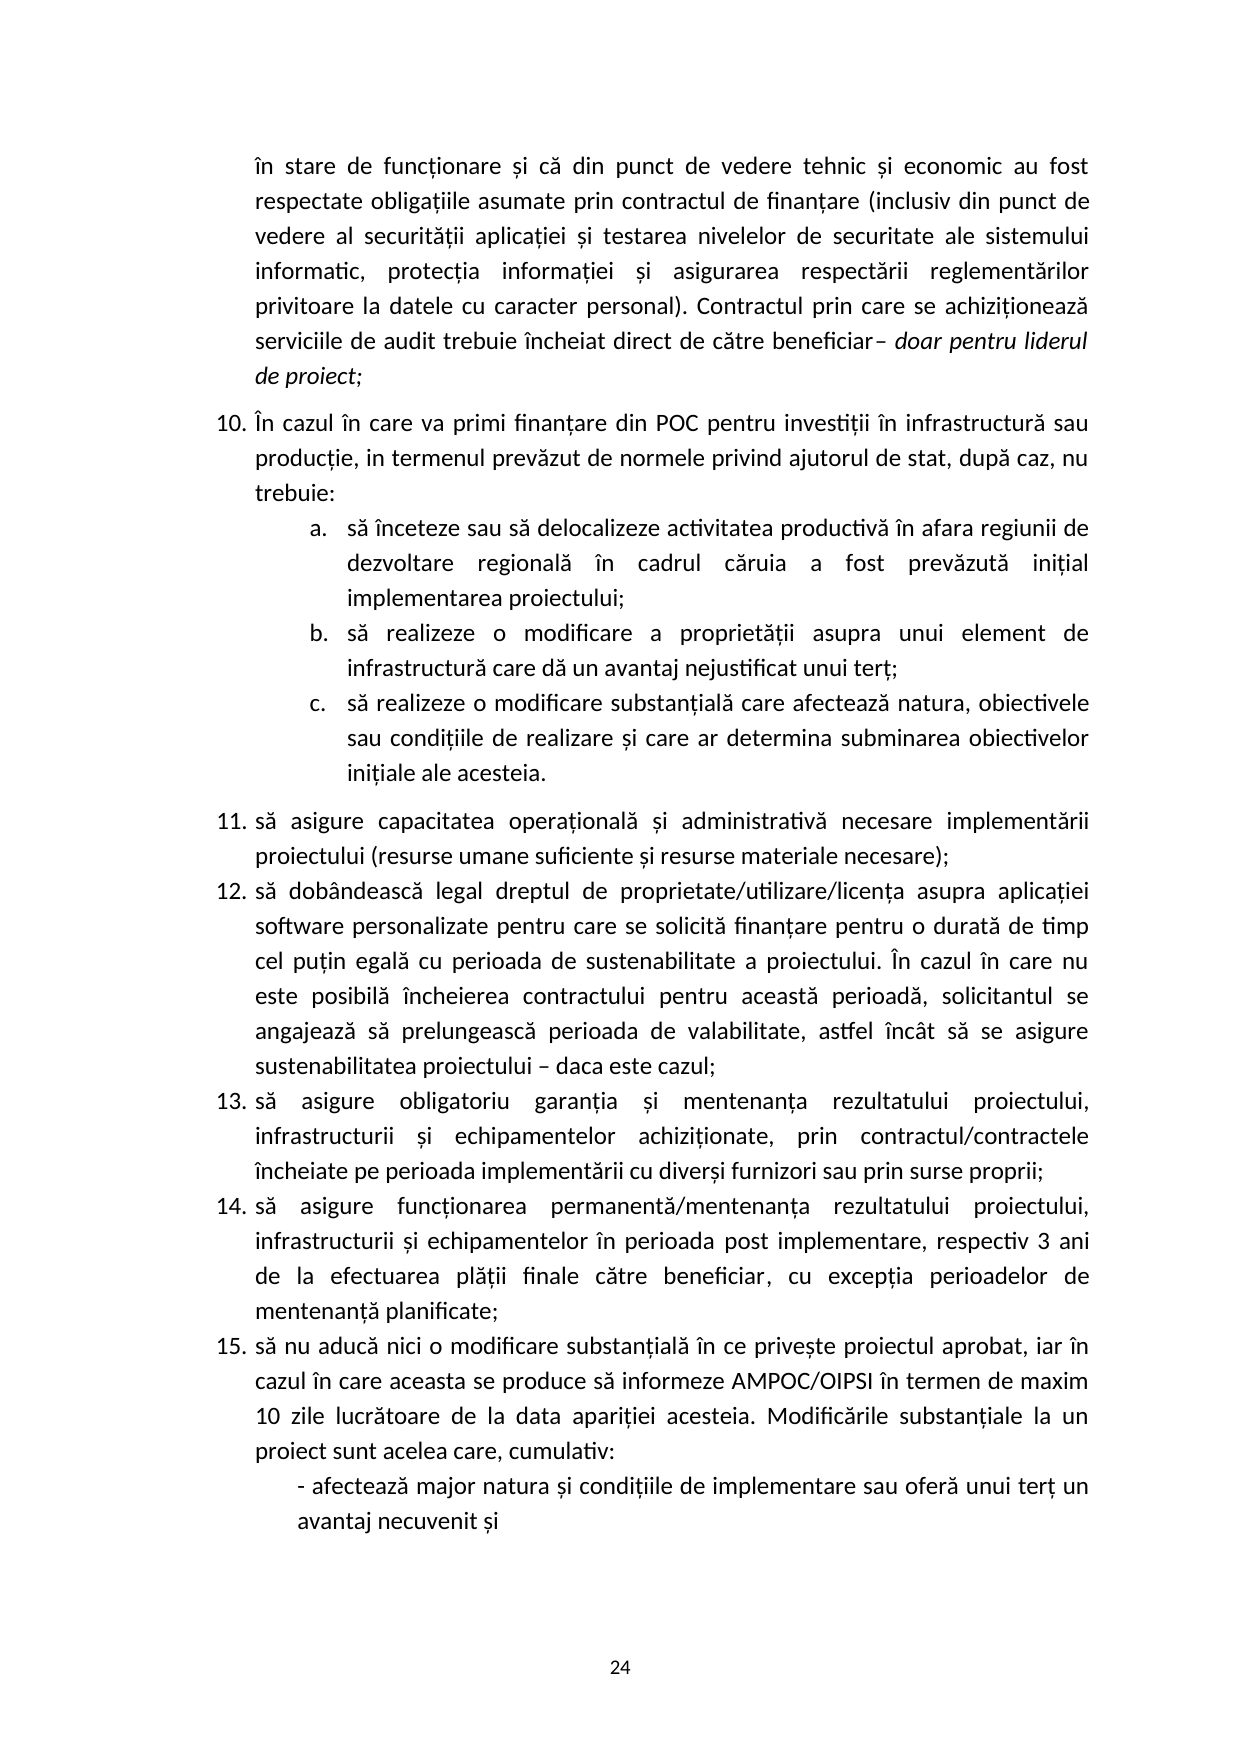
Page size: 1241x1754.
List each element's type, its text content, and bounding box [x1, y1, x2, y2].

list să asigure capacitatea operațională și administrativă necesare implementării proiectului (resurse umane suficiente și resurse materiale necesare); [216, 805, 1090, 871]
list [216, 150, 1090, 391]
list să realizeze o modificare substanțială care afectează natura, obiectivele sau condițiile de realizare și care ar determina subminarea obiectivelor inițiale ale acesteia. [309, 687, 1090, 788]
list să înceteze sau să delocalizeze activitatea productivă în afara regiunii de dezvoltare regională în cadrul căruia a fost prevăzută inițial implementarea proiectului; [309, 512, 1090, 613]
list să nu aducă nici o modificare substanțială în ce privește proiectul aprobat, iar în cazul în care aceasta se produce să informeze AMPOC/OIPSI în termen de maxim 10 zile lucrătoare de la data apariției acesteia. Modificările substanțiale la un proiect sunt acelea care, cumulativ: [216, 1330, 1090, 1466]
list să realizeze o modificare a proprietății asupra unui element de infrastructură care dă un avantaj nejustificat unui terț; [309, 617, 1090, 683]
text - afectează major natura și condițiile de implementare sau oferă unui terț un avantaj necuvenit și [297, 1470, 1090, 1536]
list să asigure funcționarea permanentă/mentenanța rezultatului proiectului, infrastructurii și echipamentelor în perioada post implementare, respectiv 3 ani de la efectuarea plății finale către beneficiar, cu excepția perioadelor de mentenanță planificate; [216, 1190, 1090, 1326]
list să dobândească legal dreptul de proprietate/utilizare/licența asupra aplicației software personalizate pentru care se solicită finanțare pentru o durată de timp cel puțin egală cu perioada de sustenabilitate a proiectului. În cazul în care nu este posibilă încheierea contractului pentru această perioadă, solicitantul se angajează să prelungească perioada de valabilitate, astfel încât să se asigure sustenabilitatea proiectului – daca este cazul; [216, 875, 1090, 1081]
list să asigure obligatoriu garanția și mentenanța rezultatului proiectului, infrastructurii și echipamentelor achiziționate, prin contractul/contractele încheiate pe perioada implementării cu diverși furnizori sau prin surse proprii; [216, 1085, 1090, 1186]
list În cazul în care va primi finanțare din POC pentru investiții în infrastructură sau producție, in termenul prevăzut de normele privind ajutorul de stat, după caz, nu trebuie: [216, 407, 1090, 508]
